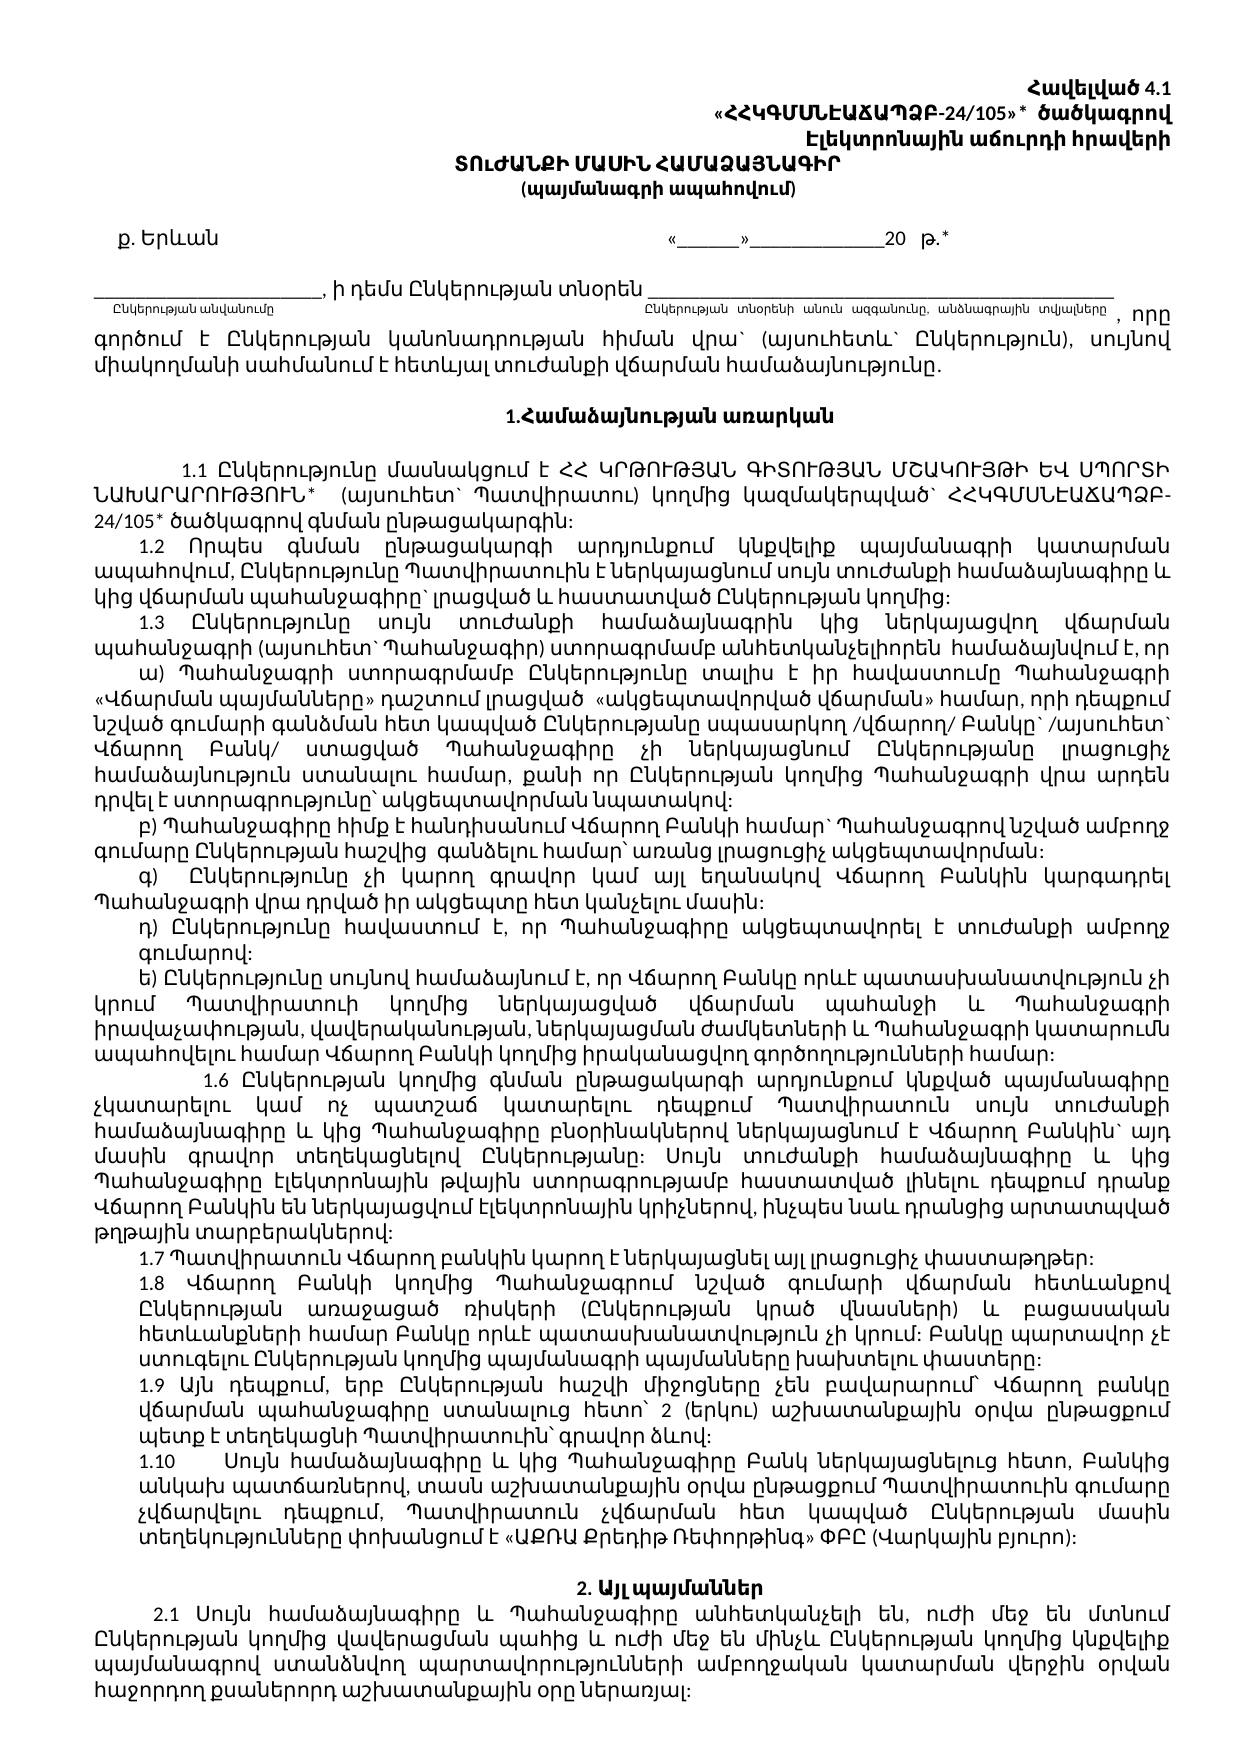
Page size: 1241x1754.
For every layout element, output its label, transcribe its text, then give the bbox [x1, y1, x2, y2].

text Էլեկտրոնային աճուրդի հրավերի [94, 126, 1171, 151]
text 1.2 Որպես գնման ընթացակարգի արդյունքում կնքվելիք պայմանագրի կատարման ապահովում, Ընկերությունը Պատվիրատուին է ներկայացնում սույն տուժանքի համաձայնագիրը և կից վճարման պահանջագիրը` լրացված և հաստատված Ընկերության կողմից: [94, 533, 1171, 609]
text Ընկերության անվանումը Ընկերության տնօրենի անուն ազգանունը, անձնագրային տվյալները , որը գործում է Ընկերության կանոնադրության հիման վրա` (այսուհետև` Ընկերություն), սույնով միակողմանի սահմանում է հետևյալ տուժանքի վճարման համաձայնությունը. [94, 301, 1171, 377]
text ե) Ընկերությունը սույնով համաձայնում է, որ Վճարող Բանկը որևէ պատասխանատվություն չի կրում Պատվիրատուի կողմից ներկայացված վճարման պահանջի և Պահանջագրի իրավաչափության, վավերականության, ներկայացման ժամկետների և Պահանջագրի կատարումն ապահովելու համար Վճարող Բանկի կողմից իրականացվող գործողությունների համար: [94, 965, 1171, 1067]
text դ) Ընկերությունը հավաստում է, որ Պահանջագիրը ակցեպտավորել է տուժանքի ամբողջ գումարով: [138, 914, 1171, 965]
text 1.Համաձայնության առարկան [169, 403, 1171, 428]
text ՏՈւԺԱՆՔԻ ՄԱՍԻՆ ՀԱՄԱՁԱՅՆԱԳԻՐ [94, 151, 1171, 177]
text 2.1 Սույն համաձայնագիրը և Պահանջագիրը անհետկանչելի են, ուժի մեջ են մտնում Ընկերության կողմից վավերացման պահից և ուժի մեջ են մինչև Ընկերության կողմից կնքվելիք պայմանագրով ստանձնվող պարտավորությունների ամբողջական կատարման վերջին օրվան հաջորդող քսաներորդ աշխատանքային օրը ներառյալ: [94, 1601, 1171, 1702]
text 1.1 Ընկերությունը մասնակցում է ՀՀ ԿՐԹՈՒԹՅԱՆ ԳԻՏՈՒԹՅԱՆ ՄՇԱԿՈՒՅԹԻ ԵՎ ՍՊՈՐՏԻ ՆԱԽԱՐԱՐՈՒԹՅՈՒՆ* (այսուհետ` Պատվիրատու) կողմից կազմակերպված` ՀՀԿԳՄՍՆԷԱՃԱՊՁԲ-24/105* ծածկագրով գնման ընթացակարգին: [94, 457, 1171, 533]
text 1.6 Ընկերության կողմից գնման ընթացակարգի արդյունքում կնքված պայմանագիրը չկատարելու կամ ոչ պատշաճ կատարելու դեպքում Պատվիրատուն սույն տուժանքի համաձայնագիրը և կից Պահանջագիրը բնօրինակներով ներկայացնում է Վճարող Բանկին` այդ մասին գրավոր տեղեկացնելով Ընկերությանը: Սույն տուժանքի համաձայնագիրը և կից Պահանջագիրը էլեկտրոնային թվային ստորագրությամբ հաստատված լինելու դեպքում դրանք Վճարող Բանկին են ներկայացվում էլեկտրոնային կրիչներով, ինչպես նաև դրանցից արտատպված թղթային տարբերակներով: [94, 1067, 1171, 1245]
text բ) Պահանջագիրը հիմք է հանդիսանում Վճարող Բանկի համար` Պահանջագրով նշված ամբողջ գումարը Ընկերության հաշվից գանձելու համար՝ առանց լրացուցիչ ակցեպտավորման: [94, 813, 1171, 864]
text Հավելված 4.1 [94, 75, 1171, 100]
text 1.8 Վճարող Բանկի կողմից Պահանջագրում նշված գումարի վճարման հետևանքով Ընկերության առաջացած ռիսկերի (Ընկերության կրած վնասների) և բացասական հետևանքների համար Բանկը որևէ պատասխանատվություն չի կրում: Բանկը պարտավոր չէ ստուգելու Ընկերության կողմից պայմանագրի պայմանները խախտելու փաստերը: [138, 1270, 1171, 1372]
text ______________________, ի դեմս Ընկերության տնօրեն _____________________________________________ [94, 276, 1171, 301]
text գ) Ընկերությունը չի կարող գրավոր կամ այլ եղանակով Վճարող Բանկին կարգադրել Պահանջագրի վրա դրված իր ակցեպտը հետ կանչելու մասին: [94, 864, 1171, 914]
text 1.9 Այն դեպքում, երբ Ընկերության հաշվի միջոցները չեն բավարարում՝ Վճարող բանկը վճարման պահանջագիրը ստանալուց հետո՝ 2 (երկու) աշխատանքային օրվա ընթացքում պետք է տեղեկացնի Պատվիրատուին՝ գրավոր ձևով: [138, 1372, 1171, 1448]
text 1.7 Պատվիրատուն Վճարող բանկին կարող է ներկայացնել այլ լրացուցիչ փաստաթղթեր: [138, 1245, 1171, 1270]
text ա) Պահանջագրի ստորագրմամբ Ընկերությունը տալիս է իր հավաստումը Պահանջագրի «Վճարման պայմանները» դաշտում լրացված «ակցեպտավորված վճարման» համար, որի դեպքում նշված գումարի գանձման հետ կապված Ընկերությանը սպասարկող /վճարող/ Բանկը` /այսուհետ` Վճարող Բանկ/ ստացված Պահանջագիրը չի ներկայացնում Ընկերությանը լրացուցիչ համաձայնություն ստանալու համար, քանի որ Ընկերության կողմից Պահանջագրի վրա արդեն դրվել է ստորագրությունը՝ ակցեպտավորման նպատակով: [94, 660, 1171, 813]
text (պայմանագրի ապահովում) [94, 177, 1171, 199]
text 1.3 Ընկերությունը սույն տուժանքի համաձայնագրին կից ներկայացվող վճարման պահանջագրի (այսուհետ` Պահանջագիր) ստորագրմամբ անհետկանչելիորեն համաձայնվում է, որ [94, 609, 1171, 660]
text 2. Այլ պայմաններ [169, 1575, 1171, 1601]
text «ՀՀԿԳՄՍՆԷԱՃԱՊՁԲ-24/105»* ծածկագրով [94, 100, 1171, 126]
text ք. Երևան «______»_____________20 թ.* [94, 225, 1171, 250]
text 1.10 Սույն համաձայնագիրը և կից Պահանջագիրը Բանկ ներկայացնելուց հետո, Բանկից անկախ պատճառներով, տասն աշխատանքային օրվա ընթացքում Պատվիրատուին գումարը չվճարվելու դեպքում, Պատվիրատուն չվճարման հետ կապված Ընկերության մասին տեղեկությունները փոխանցում է «ԱՔՌԱ Քրեդիթ Ռեփորթինգ» ՓԲԸ (Վարկային բյուրո): [138, 1448, 1171, 1550]
